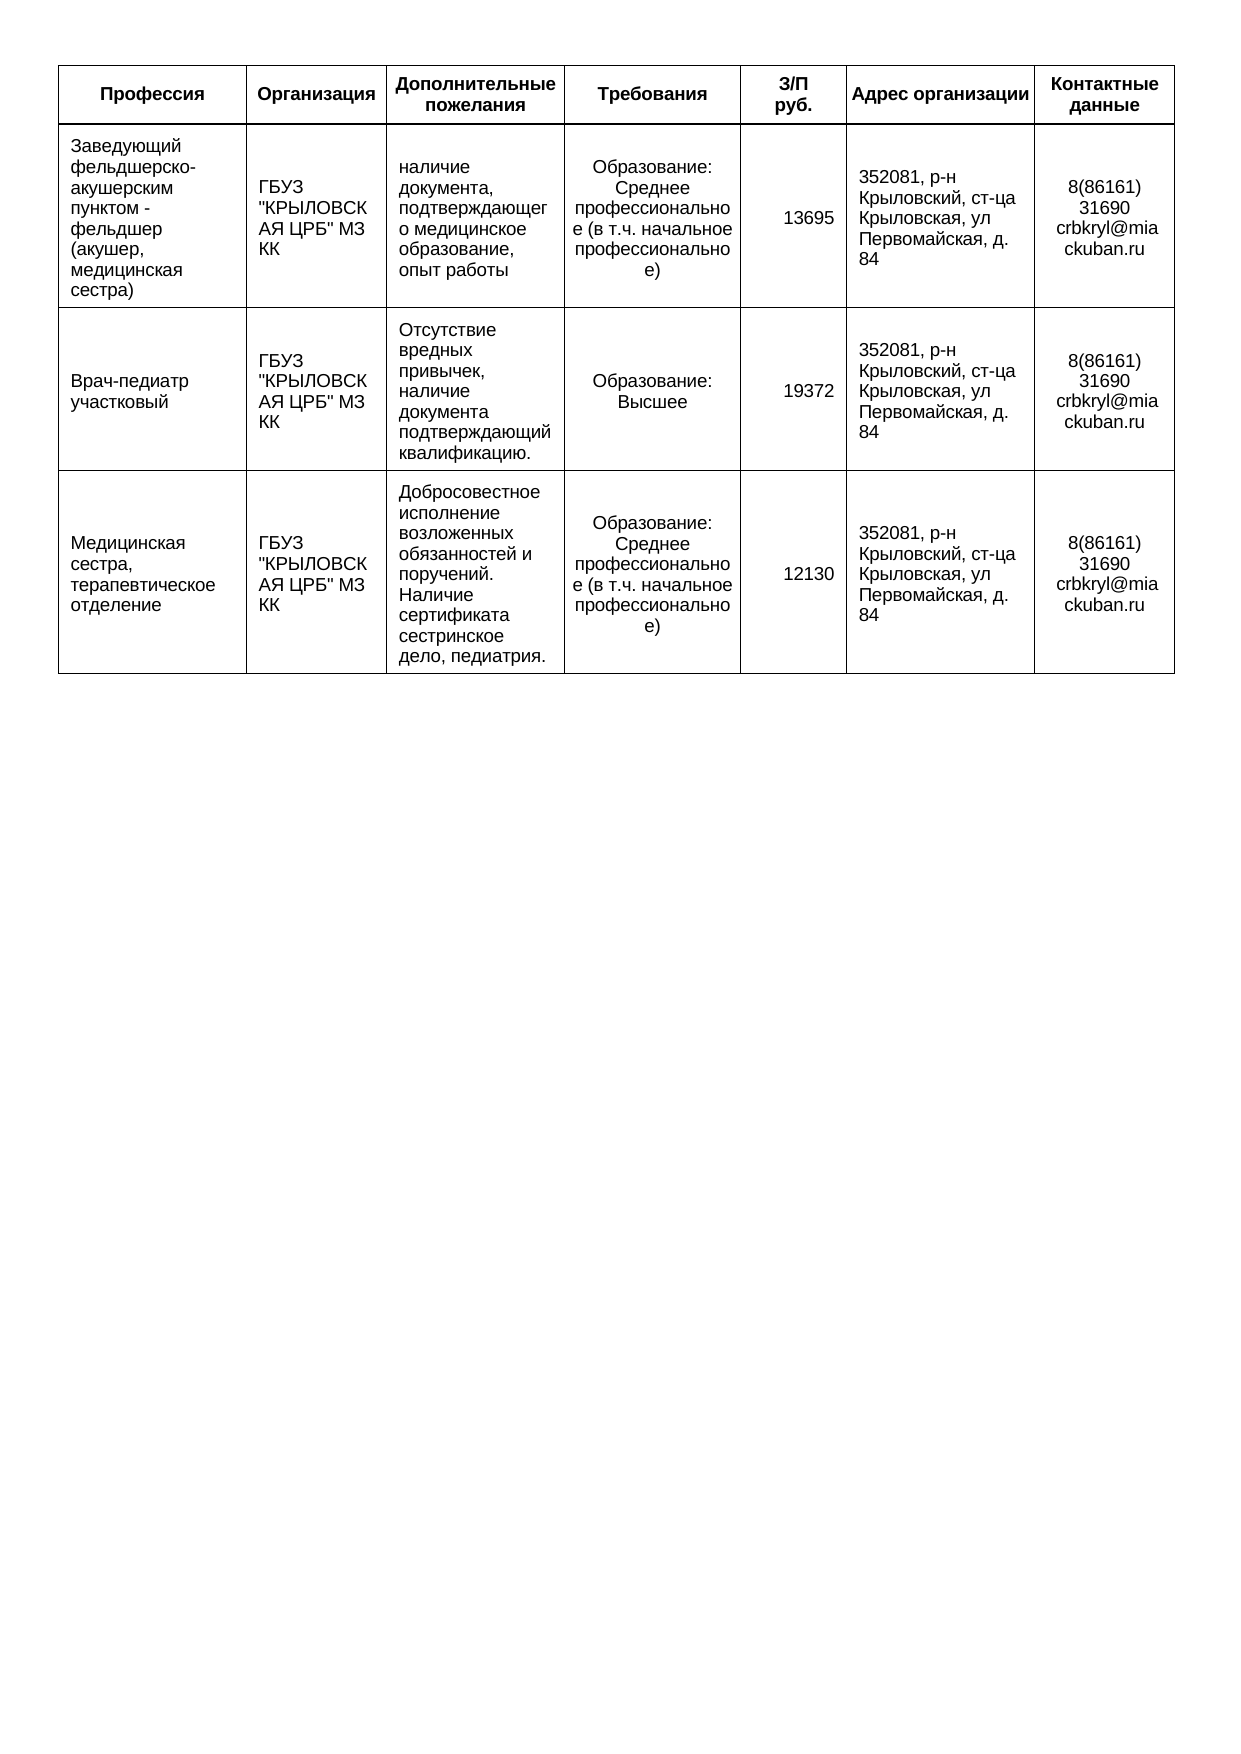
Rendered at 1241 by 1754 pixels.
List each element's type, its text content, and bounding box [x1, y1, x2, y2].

table_cell 8(86161) 31690 crbkryl@miackuban.ru [1035, 471, 1174, 672]
table_cell 8(86161) 31690 crbkryl@miackuban.ru [1035, 308, 1174, 469]
table_cell 19372 [741, 308, 846, 469]
table_cell Добросовестное исполнение возложенных обязанностей и поручений. Наличие сертификата сестринское дело, педиатрия. [387, 471, 564, 672]
table_cell Образование: Среднее профессиональное (в т.ч. начальное профессиональное) [565, 125, 740, 307]
table_cell Образование: Среднее профессиональное (в т.ч. начальное профессиональное) [565, 471, 740, 672]
table_cell ГБУЗ "КРЫЛОВСКАЯ ЦРБ" МЗ КК [247, 471, 386, 672]
table_header Адрес организации [847, 66, 1034, 123]
table_cell 12130 [741, 471, 846, 672]
table_cell наличие документа, подтверждающего медицинское образование, опыт работы [387, 125, 564, 307]
table_cell Врач-педиатр участковый [59, 308, 246, 469]
table_cell Образование: Высшее [565, 308, 740, 469]
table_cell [847, 125, 1034, 307]
table_cell 352081, р-н Крыловский, ст-ца Крыловская, ул Первомайская, д. 84 [847, 471, 1034, 672]
table_header Профессия [59, 66, 246, 123]
table_header Контактные данные [1035, 66, 1174, 123]
table_cell Отсутствие вредных привычек, наличие документа подтверждающий квалификацию. [387, 308, 564, 469]
table_cell ГБУЗ "КРЫЛОВСКАЯ ЦРБ" МЗ КК [247, 308, 386, 469]
table_cell 13695 [741, 125, 846, 307]
table_header З/П руб. [741, 66, 846, 123]
table_cell 352081, р-н Крыловский, ст-ца Крыловская, ул Первомайская, д. 84 [847, 308, 1034, 469]
table_header Требования [565, 66, 740, 123]
table_cell Медицинская сестра, терапевтическое отделение [59, 471, 246, 672]
table_header Организация [247, 66, 386, 123]
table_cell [1035, 125, 1174, 307]
table_cell Заведующий фельдшерско-акушерским пунктом - фельдшер (акушер, медицинская сестра) [59, 125, 246, 307]
table_header Дополнительные пожелания [387, 66, 564, 123]
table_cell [247, 125, 386, 307]
